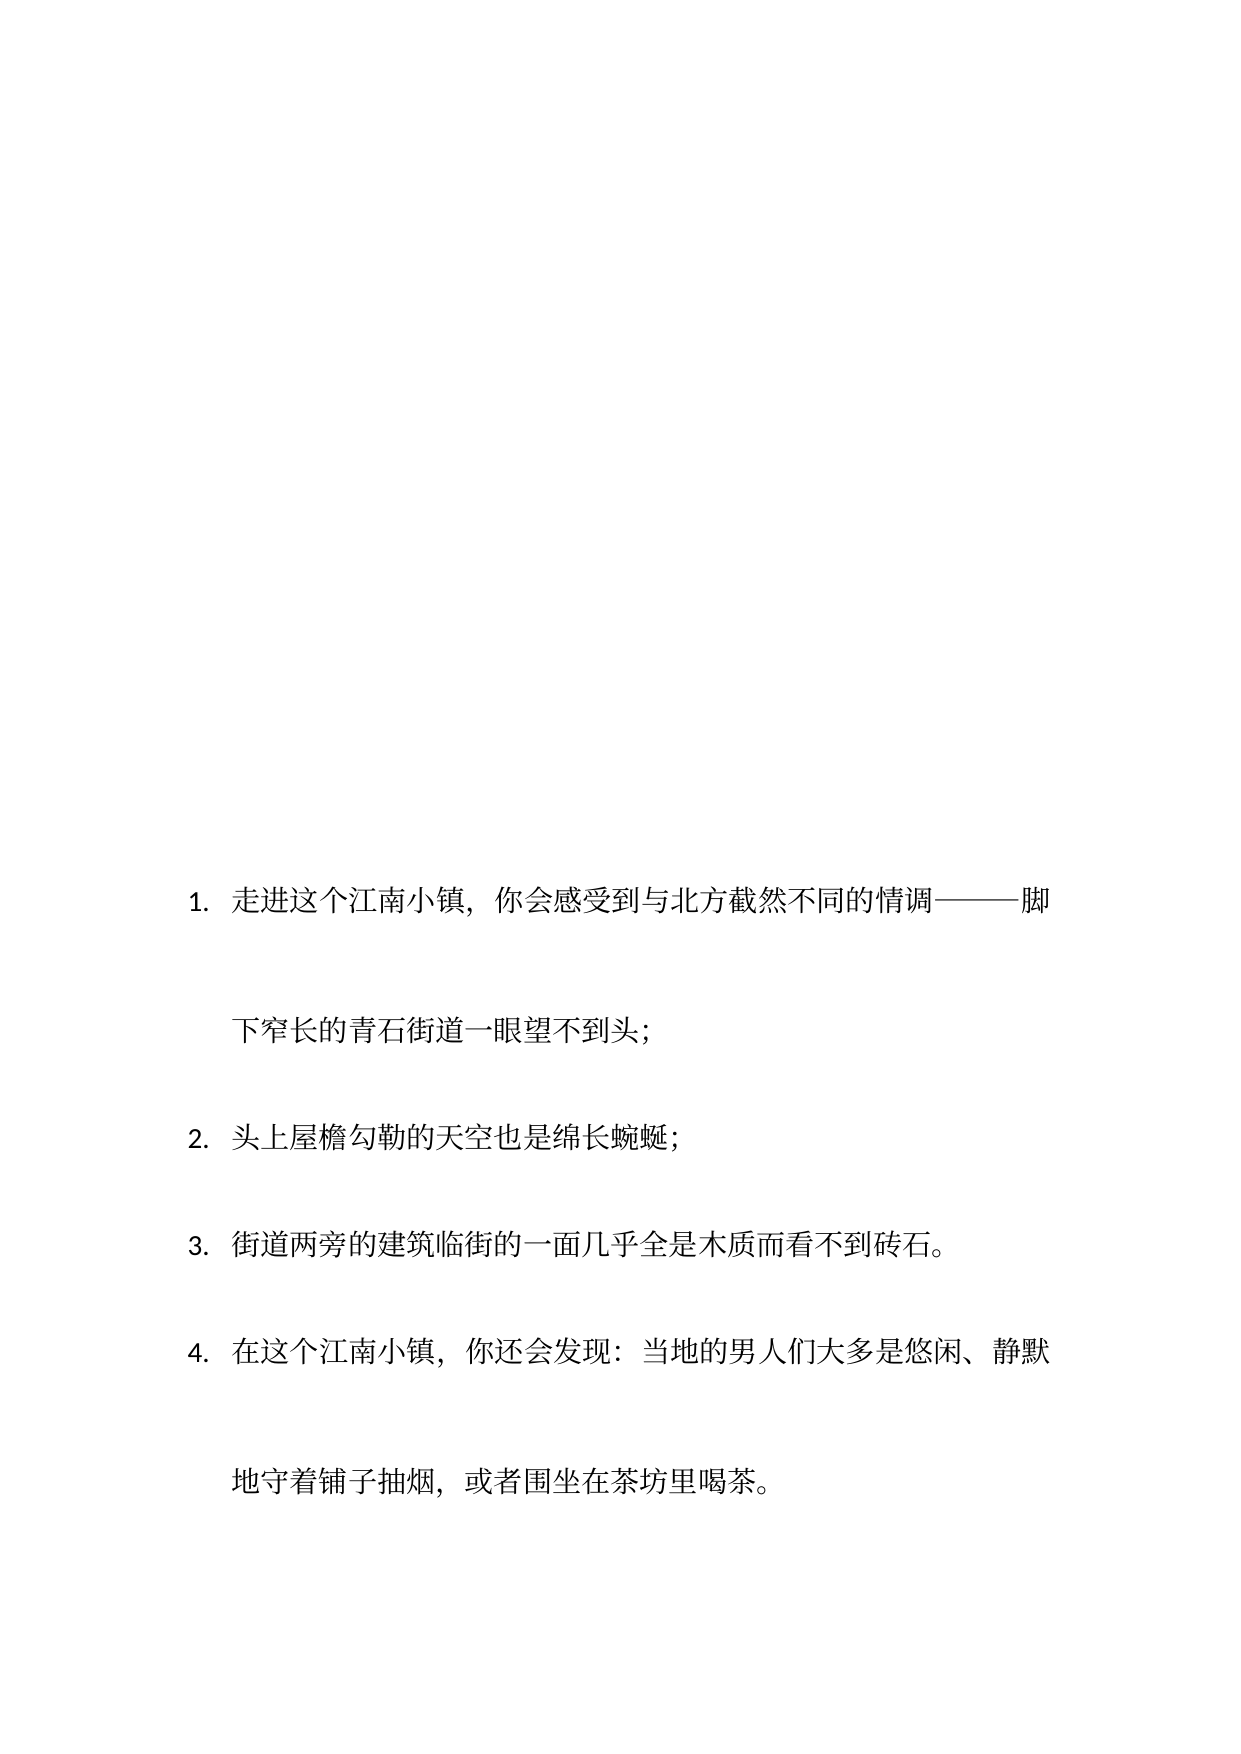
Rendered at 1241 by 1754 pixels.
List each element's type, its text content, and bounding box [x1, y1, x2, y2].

list 街道两旁的建筑临街的一面几乎全是木质而看不到砖石。 [187, 1210, 1053, 1275]
list 走进这个江南小镇，你会感受到与北方截然不同的情调———脚下窄长的青石街道一眼望不到头； [187, 866, 1053, 1061]
list 头上屋檐勾勒的天空也是绵长蜿蜒； [187, 1103, 1053, 1168]
list 在这个江南小镇，你还会发现：当地的男人们大多是悠闲、静默地守着铺子抽烟，或者围坐在茶坊里喝茶。 [187, 1317, 1053, 1512]
